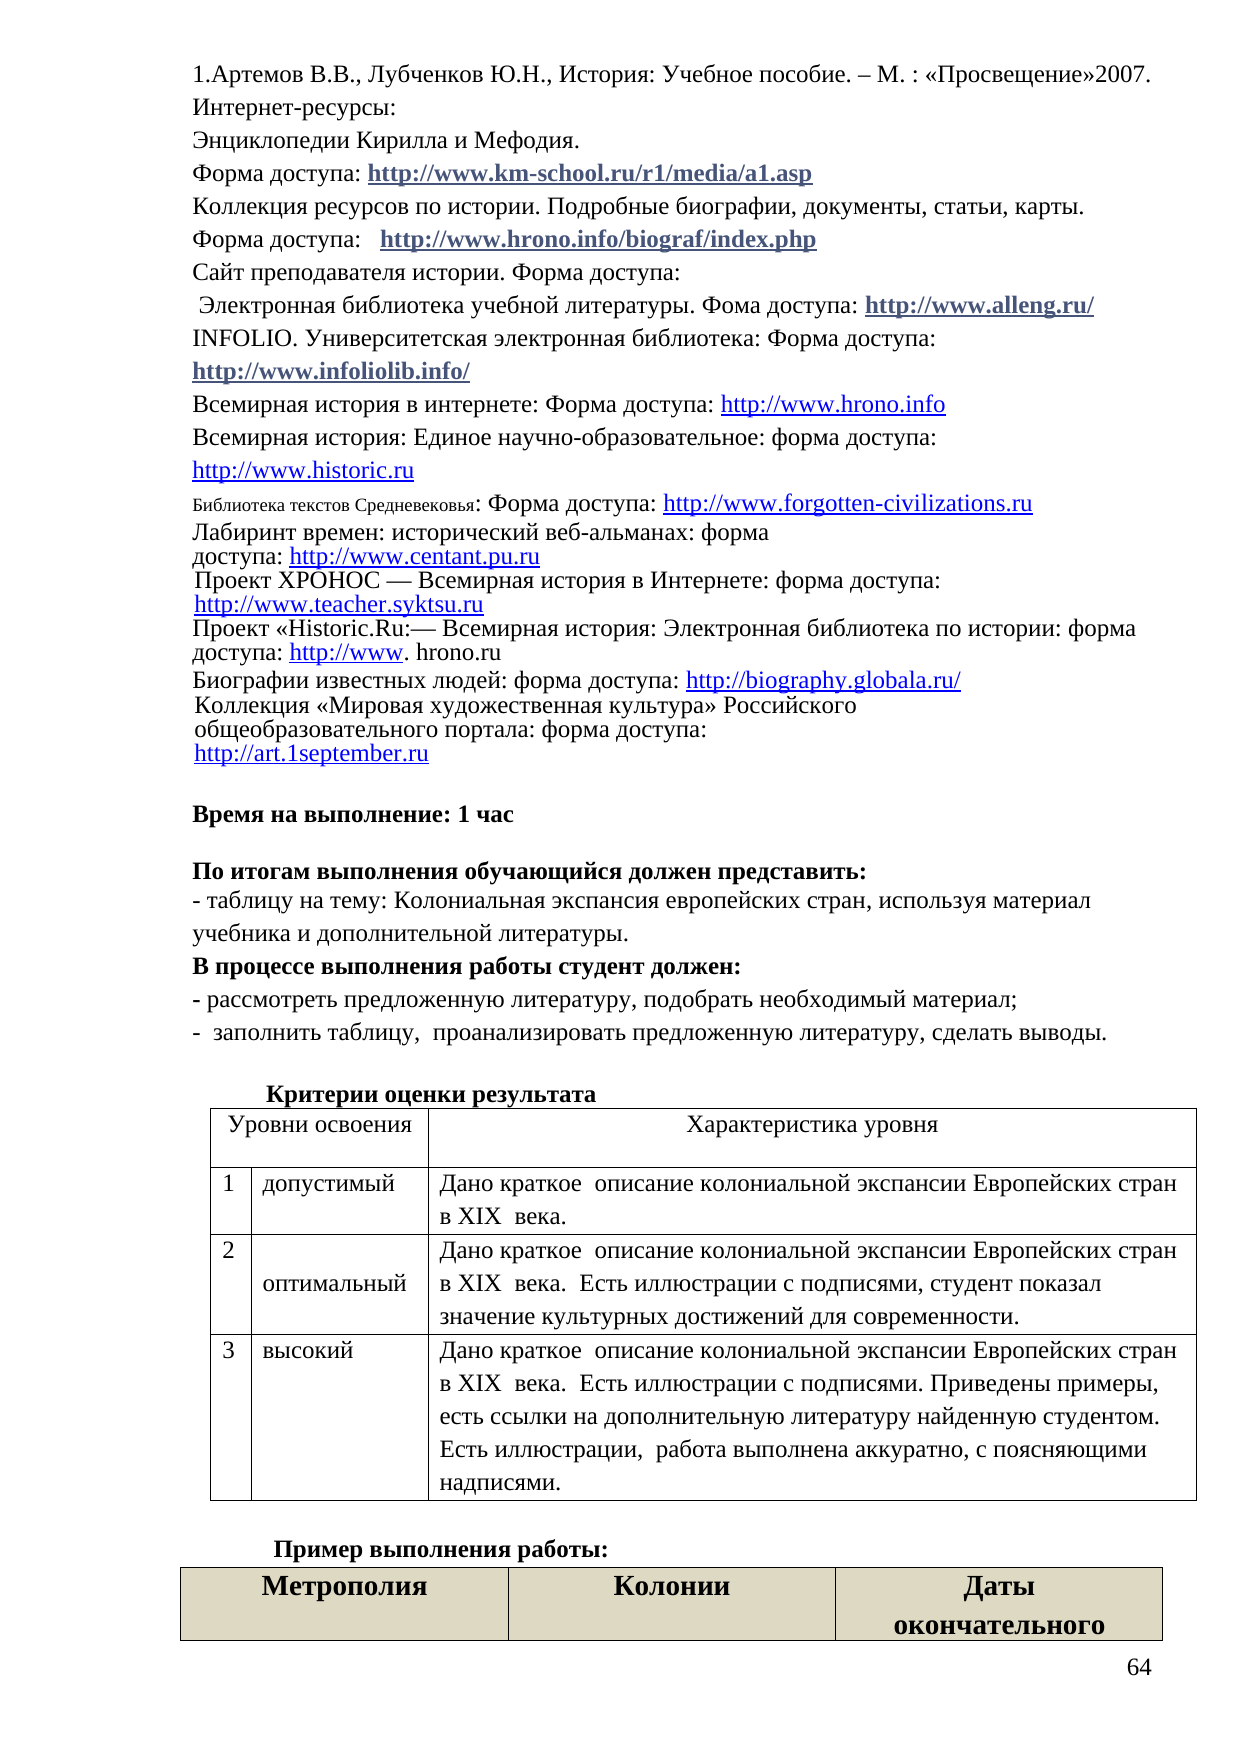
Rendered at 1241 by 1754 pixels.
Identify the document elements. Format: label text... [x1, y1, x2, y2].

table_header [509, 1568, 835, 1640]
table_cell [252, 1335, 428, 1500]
text Всемирная история в интернете: Форма доступа: http://www.hrono.info [192, 389, 1152, 418]
text Электронная библиотека учебной литературы. Фома доступа: http://www.alleng.ru/ [192, 290, 1152, 319]
text Биографии известных людей: форма доступа: http://biography.globala.ru/ [192, 665, 1152, 694]
text - рассмотреть предложенную литературу, подобрать необходимый материал; [192, 984, 1152, 1013]
text Критерии оценки результата [192, 1079, 1152, 1108]
text Форма доступа: http://www.km-school.ru/r1/media/a1.asp [192, 158, 1152, 187]
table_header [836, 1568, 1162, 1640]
text В процессе выполнения работы студент должен: [192, 951, 1152, 980]
text Сайт преподавателя истории. Форма доступа: [192, 257, 1152, 286]
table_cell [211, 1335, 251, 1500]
text Время на выполнение: 1 час [192, 799, 1152, 828]
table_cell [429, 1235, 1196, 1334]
text Проект «Historic.Ru:— Всемирная история: Электронная библиотека по истории: форма доступа: http://www. hrono.ru [192, 617, 1152, 665]
text Коллекция ресурсов по истории. Подробные биографии, документы, статьи, карты. Форма доступа: http://www.hrono.info/biograf/index.php [192, 191, 1152, 253]
text - таблицу на тему: Колониальная экспансия европейских стран, используя материал учебника и дополнительной литературы. [192, 885, 1152, 947]
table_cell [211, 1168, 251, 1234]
text Библиотека текстов Средневековья: Форма доступа: http://www.forgotten-civilizations.ru [192, 488, 1152, 517]
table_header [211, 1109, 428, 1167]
text Интернет-ресурсы: [192, 92, 1152, 121]
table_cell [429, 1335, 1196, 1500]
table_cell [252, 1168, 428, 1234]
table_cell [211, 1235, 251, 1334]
text Пример выполнения работы: [192, 1534, 1152, 1563]
text Коллекция «Мировая художественная культура» Российского общеобразовательного портала: форма доступа: http://art.1september.ru [194, 694, 870, 766]
text По итогам выполнения обучающийся должен представить: [192, 856, 1152, 885]
text Всемирная история: Единое научно-образовательное: форма доступа: http://www.historic.ru [192, 422, 1152, 484]
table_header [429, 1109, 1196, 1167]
text Проект ХРОНОС — Всемирная история в Интернете: форма доступа: http://www.teacher.syktsu.ru [194, 569, 1152, 617]
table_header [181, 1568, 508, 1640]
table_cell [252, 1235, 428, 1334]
text Энциклопедии Кирилла и Мефодия. [192, 125, 1152, 154]
text INFOLIO. Университетская электронная библиотека: Форма доступа: http://www.infoliolib.info/ [192, 323, 1152, 385]
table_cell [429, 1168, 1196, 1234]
text 1.Артемов В.В., Лубченков Ю.Н., История: Учебное пособие. – М. : «Просвещение»2007. [192, 59, 1152, 88]
text - заполнить таблицу, проанализировать предложенную литературу, сделать выводы. [192, 1017, 1152, 1046]
text Лабиринт времен: исторический веб-альманах: форма доступа: http://www.centant.pu.ru [192, 521, 852, 569]
